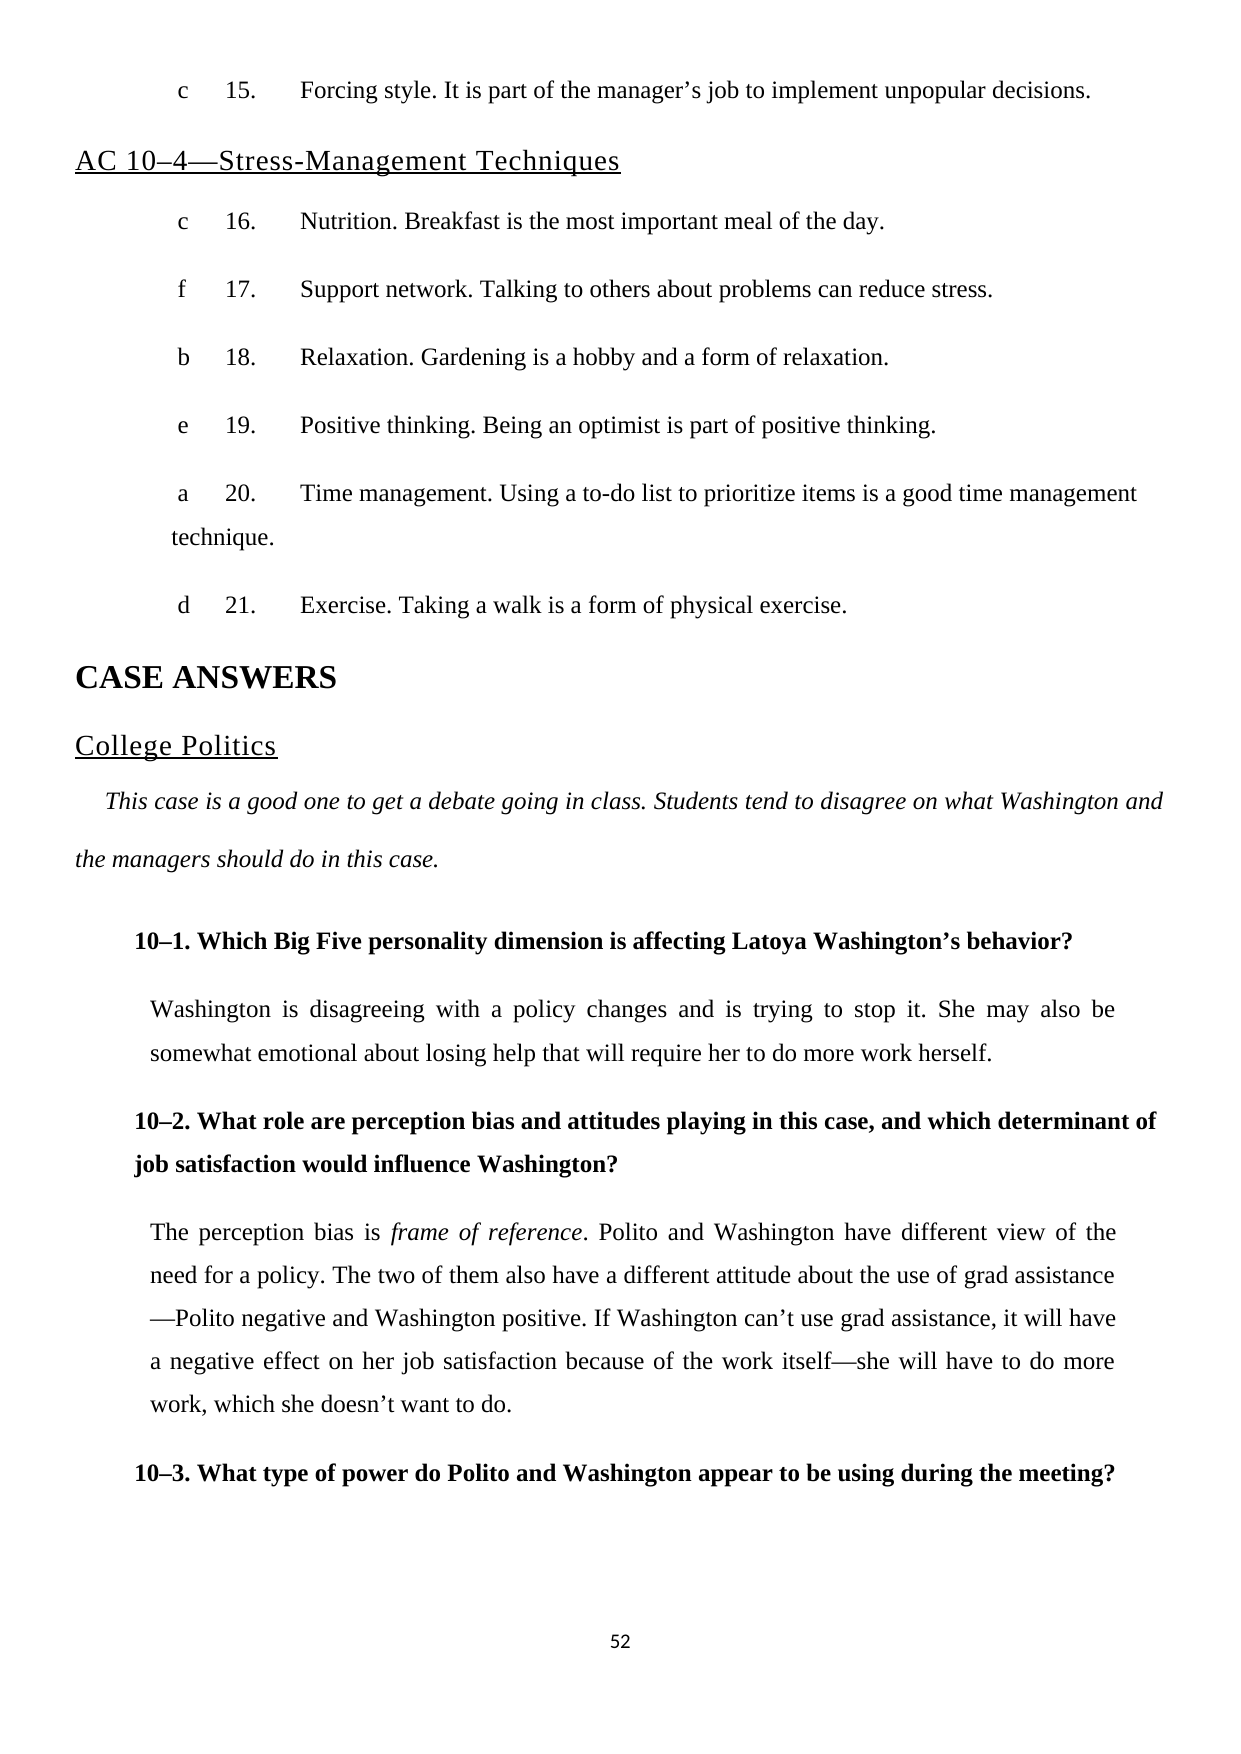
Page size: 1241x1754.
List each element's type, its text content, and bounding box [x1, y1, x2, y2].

list 10–2. What role are perception bias and attitudes playing in this case, and which determinant of job satisfaction would influence Washington? [134, 1106, 1165, 1178]
text c 16. Nutrition. Breakfast is the most important meal of the day. [171, 206, 1165, 235]
text b 18. Relaxation. Gardening is a hobby and a form of relaxation. [171, 342, 1165, 371]
list CASE ANSWERS [75, 658, 1165, 696]
text c 15. Forcing style. It is part of the manager’s job to implement unpopular decisions. [171, 75, 1165, 104]
text This case is a good one to get a debate going in class. Students tend to disagree on what Washington and the managers should do in this case. [75, 786, 1165, 873]
text College Politics [75, 728, 1165, 761]
text The perception bias is frame of reference. Polito and Washington have different view of the need for a policy. The two of them also have a different attitude about the use of grad assistance—Polito negative and Washington positive. If Washington can’t use grad assistance, it will have a negative effect on her job satisfaction because of the work itself—she will have to do more work, which she doesn’t want to do. [150, 1217, 1117, 1418]
text Washington is disagreeing with a policy changes and is trying to stop it. She may also be somewhat emotional about losing help that will require her to do more work herself. [150, 994, 1117, 1066]
text AC 10–4—Stress-Management Techniques [75, 143, 1165, 177]
text a 20. Time management. Using a to-do list to prioritize items is a good time management technique. [171, 478, 1165, 550]
text f 17. Support network. Talking to others about problems can reduce stress. [171, 274, 1165, 303]
list 10–1. Which Big Five personality dimension is affecting Latoya Washington’s behavior? [134, 926, 1165, 955]
text d 21. Exercise. Taking a walk is a form of physical exercise. [171, 590, 1165, 618]
list 10–3. What type of power do Polito and Washington appear to be using during the meeting? [134, 1458, 1165, 1486]
text e 19. Positive thinking. Being an optimist is part of positive thinking. [171, 410, 1165, 439]
